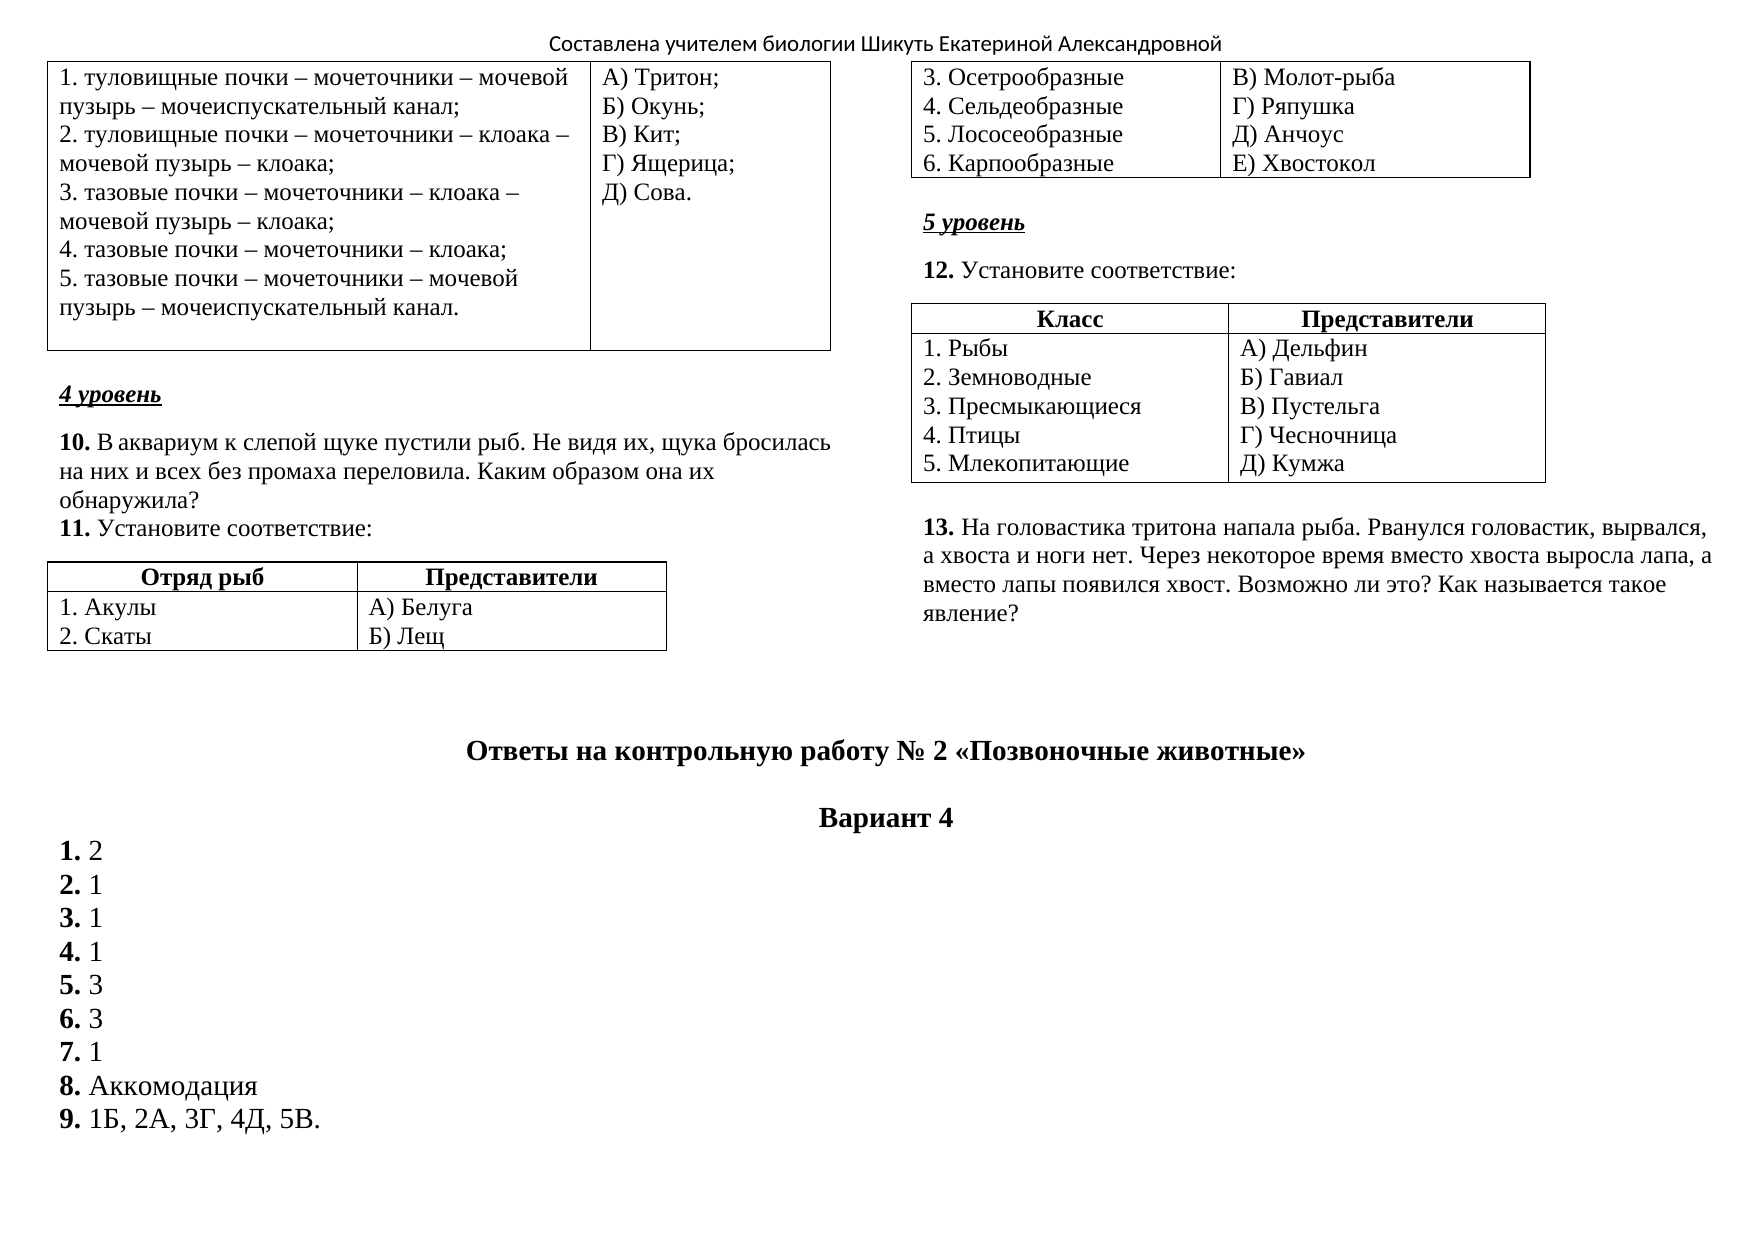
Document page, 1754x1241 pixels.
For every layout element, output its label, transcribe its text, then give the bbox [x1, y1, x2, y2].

text 11. Установите соответствие: [59, 513, 849, 542]
text 7. 1 [59, 1034, 1713, 1068]
text 10. В аквариум к слепой щуке пустили рыб. Не видя их, щука бросилась на них и всех без промаха переловила. Каким образом она их обнаружила? [59, 427, 849, 513]
table_cell 1. Рыбы 2. Земноводные 3. Пресмыкающиеся 4. Птицы 5. Млекопитающие [912, 334, 1228, 482]
text 3. 1 [59, 900, 1713, 934]
table_header 1. туловищные почки – мочеточники – мочевой пузырь – мочеиспускательный канал; 2. туловищные почки – мочеточники – клоака – мочевой пузырь – клоака; 3. тазовые почки – мочеточники – клоака – мочевой пузырь – клоака; 4. тазовые почки – мочеточники – клоака; 5. тазовые почки – мочеточники – мочевой пузырь – мочеиспускательный канал. [48, 62, 590, 349]
table_cell А) Белуга Б) Лещ В) Молот-рыба Г) Ряпушка Д) Анчоус Е) Хвостокол [358, 592, 666, 650]
table_header Представители [1229, 304, 1545, 332]
text 5. 3 [59, 967, 1713, 1001]
text Вариант 4 [59, 800, 1713, 833]
text 6. 3 [59, 1001, 1713, 1034]
text 2. 1 [59, 867, 1713, 900]
text 12. Установите соответствие: [923, 255, 1713, 283]
text Ответы на контрольную работу № 2 «Позвоночные животные» [59, 733, 1713, 766]
table_header Отряд рыб [48, 563, 357, 591]
text 13. На головастика тритона напала рыба. Рванулся головастик, вырвался, а хвоста и ноги нет. Через некоторое время вместо хвоста выросла лапа, а вместо лапы появился хвост. Возможно ли это? Как называется такое явление? [923, 511, 1713, 627]
table_header Представители [358, 563, 666, 591]
text 5 уровень [923, 207, 1713, 236]
table_header Класс [912, 304, 1228, 332]
text 8. Аккомодация [59, 1068, 1713, 1102]
text 1. 2 [59, 833, 1713, 867]
text 4 уровень [59, 379, 849, 408]
text 4. 1 [59, 934, 1713, 967]
table_cell 1. Акулы 2. Скаты 3. Осетрообразные 4. Сельдеобразные 5. Лососеобразные 6. Карпообразные [48, 592, 357, 650]
table_cell 1. Акулы 2. Скаты 3. Осетрообразные 4. Сельдеобразные 5. Лососеобразные 6. Карпообразные [912, 62, 1220, 177]
text 9. 1Б, 2А, 3Г, 4Д, 5В. [59, 1102, 1713, 1135]
table_header А) Тритон; Б) Окунь; В) Кит; Г) Ящерица; Д) Сова. [591, 62, 830, 349]
table_cell А) Белуга Б) Лещ В) Молот-рыба Г) Ряпушка Д) Анчоус Е) Хвостокол [1221, 62, 1529, 177]
table_cell А) Дельфин Б) Гавиал В) Пустельга Г) Чесночница Д) Кумжа [1229, 334, 1545, 482]
